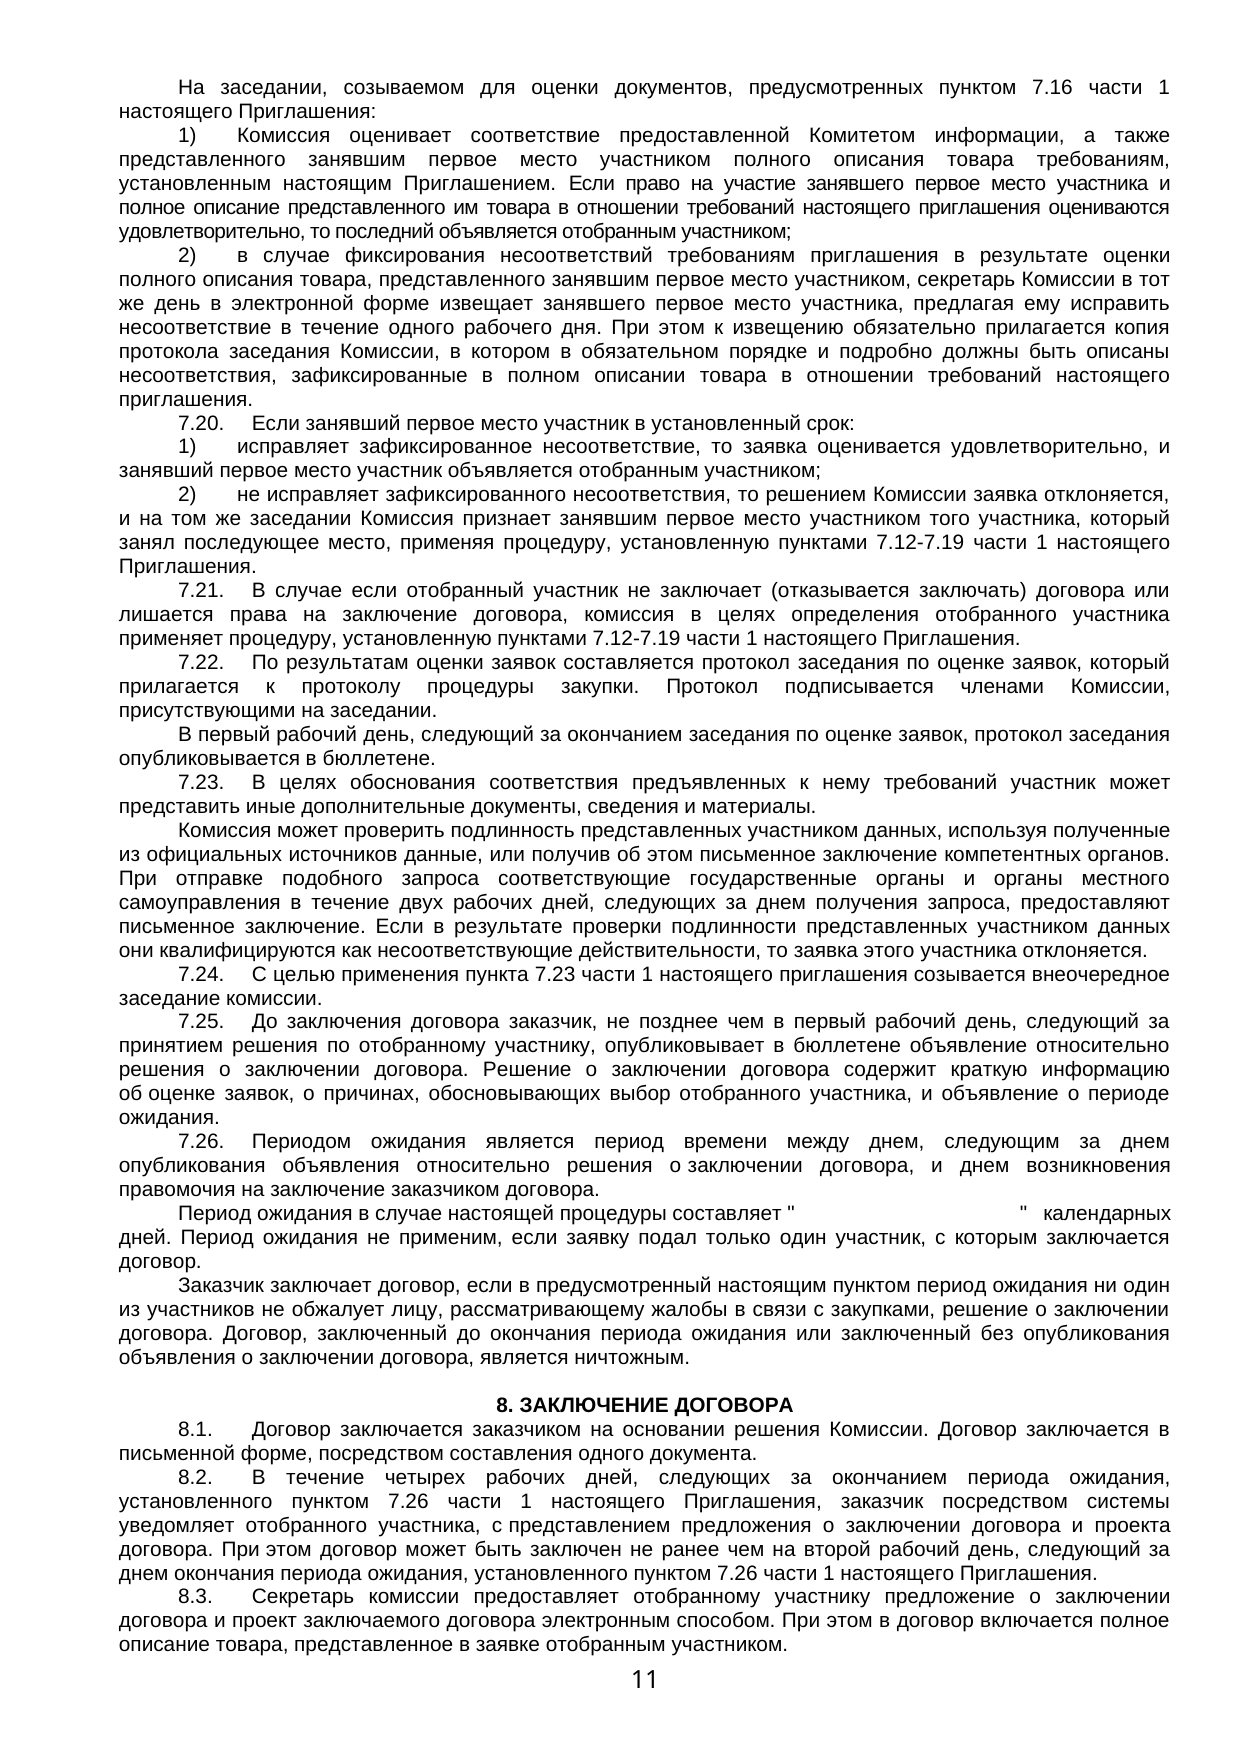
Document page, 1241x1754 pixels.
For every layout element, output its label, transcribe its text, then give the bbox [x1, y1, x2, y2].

text 7.21. В случае если отобранный участник не заключает (отказывается заключать) договора или лишается права на заключение договора, комиссия в целях определения отобранного участника применяет процедуру, установленную пунктами 7.12-7.19 части 1 настоящего Приглашения. [119, 578, 1171, 650]
text 7.22. По результатам оценки заявок составляется протокол заседания по оценке заявок, который прилагается к протоколу процедуры закупки. Протокол подписывается членами Комиссии, присутствующими на заседании. [119, 650, 1171, 722]
text 8.3. Секретарь комиссии предоставляет отобранному участнику предложение о заключении договора и проект заключаемого договора электронным способом. При этом в договор включается полное описание товара, представленное в заявке отобранным участником. [119, 1584, 1171, 1656]
text 2) в случае фиксирования несоответствий требованиям приглашения в результате оценки полного описания товара, представленного занявшим первое место участником, секретарь Комиссии в тот же день в электронной форме извещает занявшего первое место участника, предлагая ему исправить несоответствие в течение одного рабочего дня. При этом к извещению обязательно прилагается копия протокола заседания Комиссии, в котором в обязательном порядке и подробно должны быть описаны несоответствия, зафиксированные в полном описании товара в отношении требований настоящего приглашения. [119, 243, 1171, 410]
text 7.26. Периодом ожидания является период времени между днем, следующим за днем опубликования объявления относительно решения о заключении договора, и днем возникновения правомочия на заключение заказчиком договора. [119, 1129, 1171, 1201]
text 8. ЗАКЛЮЧЕНИЕ ДОГОВОРА [119, 1393, 1171, 1417]
text 8.2. В течение четырех рабочих дней, следующих за окончанием периода ожидания, установленного пунктом 7.26 части 1 настоящего Приглашения, заказчик посредством системы уведомляет отобранного участника, с представлением предложения о заключении договора и проекта договора. При этом договор может быть заключен не ранее чем на второй рабочий день, следующий за днем окончания периода ожидания, установленного пунктом 7.26 части 1 настоящего Приглашения. [119, 1464, 1171, 1584]
text На заседании, созываемом для оценки документов, предусмотренных пунктом 7.16 части 1 настоящего Приглашения: [119, 75, 1171, 123]
text В первый рабочий день, следующий за окончанием заседания по оценке заявок, протокол заседания опубликовывается в бюллетене. [119, 722, 1171, 770]
text 1) Комиссия оценивает соответствие предоставленной Комитетом информации, а также представленного занявшим первое место участником полного описания товара требованиям, установленным настоящим Приглашением. Если право на участие занявшего первое место участника и полное описание представленного им товара в отношении требований настоящего приглашения оцениваются удовлетворительно, то последний объявляется отобранным участником; [119, 123, 1171, 243]
text 7.20. Если занявший первое место участник в установленный срок: [119, 410, 1171, 434]
text 1) исправляет зафиксированное несоответствие, то заявка оценивается удовлетворительно, и занявший первое место участник объявляется отобранным участником; [119, 434, 1171, 482]
text 7.23. В целях обоснования соответствия предъявленных к нему требований участник может представить иные дополнительные документы, сведения и материалы. [119, 770, 1171, 818]
text 7.24. С целью применения пункта 7.23 части 1 настоящего приглашения созывается внеочередное заседание комиссии. [119, 961, 1171, 1009]
text 7.25. До заключения договора заказчик, не позднее чем в первый рабочий день, следующий за принятием решения по отобранному участнику, опубликовывает в бюллетене объявление относительно решения о заключении договора. Решение о заключении договора содержит краткую информацию об оценке заявок, о причинах, обосновывающих выбор отобранного участника, и объявление о периоде ожидания. [119, 1009, 1171, 1129]
text 2) не исправляет зафиксированного несоответствия, то решением Комиссии заявка отклоняется, и на том же заседании Комиссия признает занявшим первое место участником того участника, который занял последующее место, применяя процедуру, установленную пунктами 7.12-7.19 части 1 настоящего Приглашения. [119, 482, 1171, 578]
text Период ожидания в случае настоящей процедуры составляет " " календарных дней. Период ожидания не применим, если заявку подал только один участник, с которым заключается договор. [119, 1201, 1171, 1273]
text 8.1. Договор заключается заказчиком на основании решения Комиссии. Договор заключается в письменной форме, посредством составления одного документа. [119, 1417, 1171, 1464]
text Комиссия может проверить подлинность представленных участником данных, используя полученные из официальных источников данные, или получив об этом письменное заключение компетентных органов. При отправке подобного запроса соответствующие государственные органы и органы местного самоуправления в течение двух рабочих дней, следующих за днем получения запроса, предоставляют письменное заключение. Если в результате проверки подлинности представленных участником данных они квалифицируются как несоответствующие действительности, то заявка этого участника отклоняется. [119, 818, 1171, 961]
text Заказчик заключает договор, если в предусмотренный настоящим пунктом период ожидания ни один из участников не обжалует лицу, рассматривающему жалобы в связи с закупками, решение о заключении договора. Договор, заключенный до окончания периода ожидания или заключенный без опубликования объявления о заключении договора, является ничтожным. [119, 1273, 1171, 1369]
